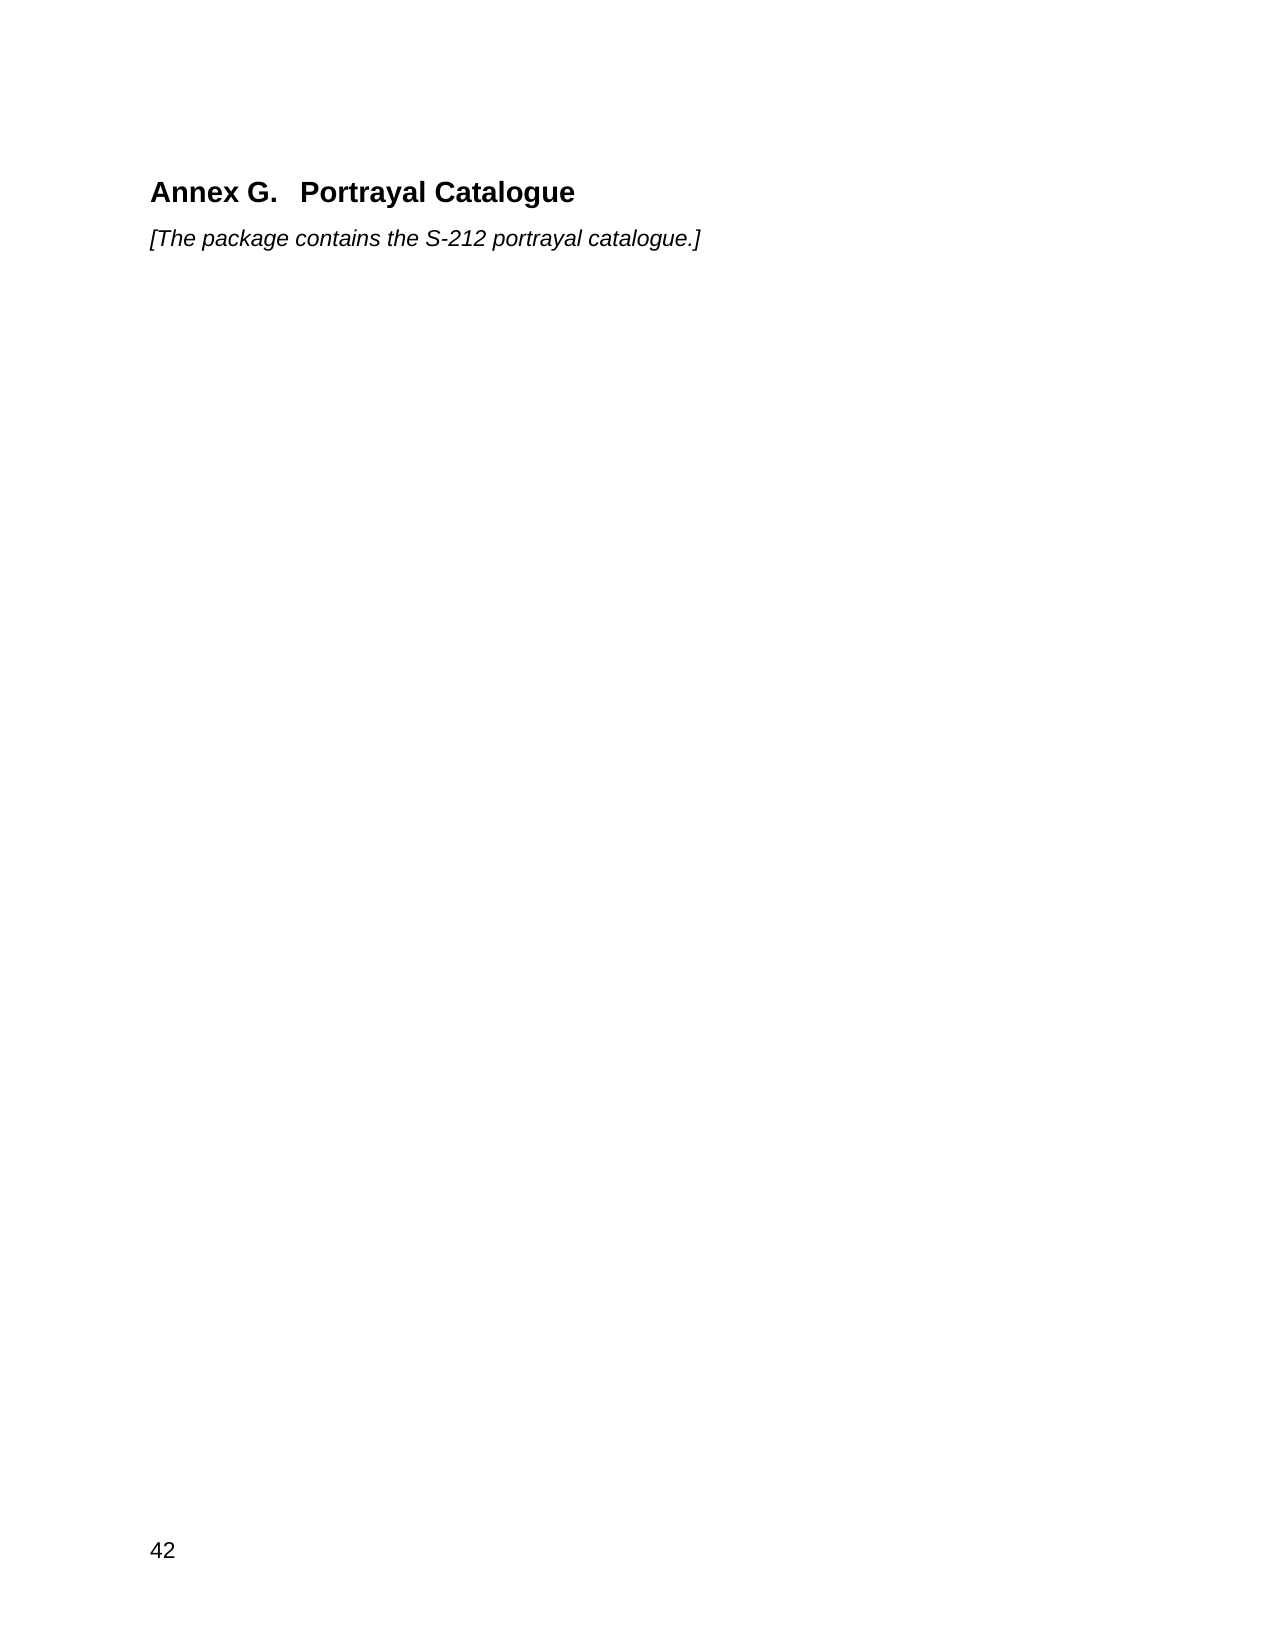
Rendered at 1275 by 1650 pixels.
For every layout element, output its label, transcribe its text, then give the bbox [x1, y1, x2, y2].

text Portrayal Catalogue [150, 175, 1125, 208]
text [The package contains the S-212 portrayal catalogue.] [150, 225, 1125, 252]
